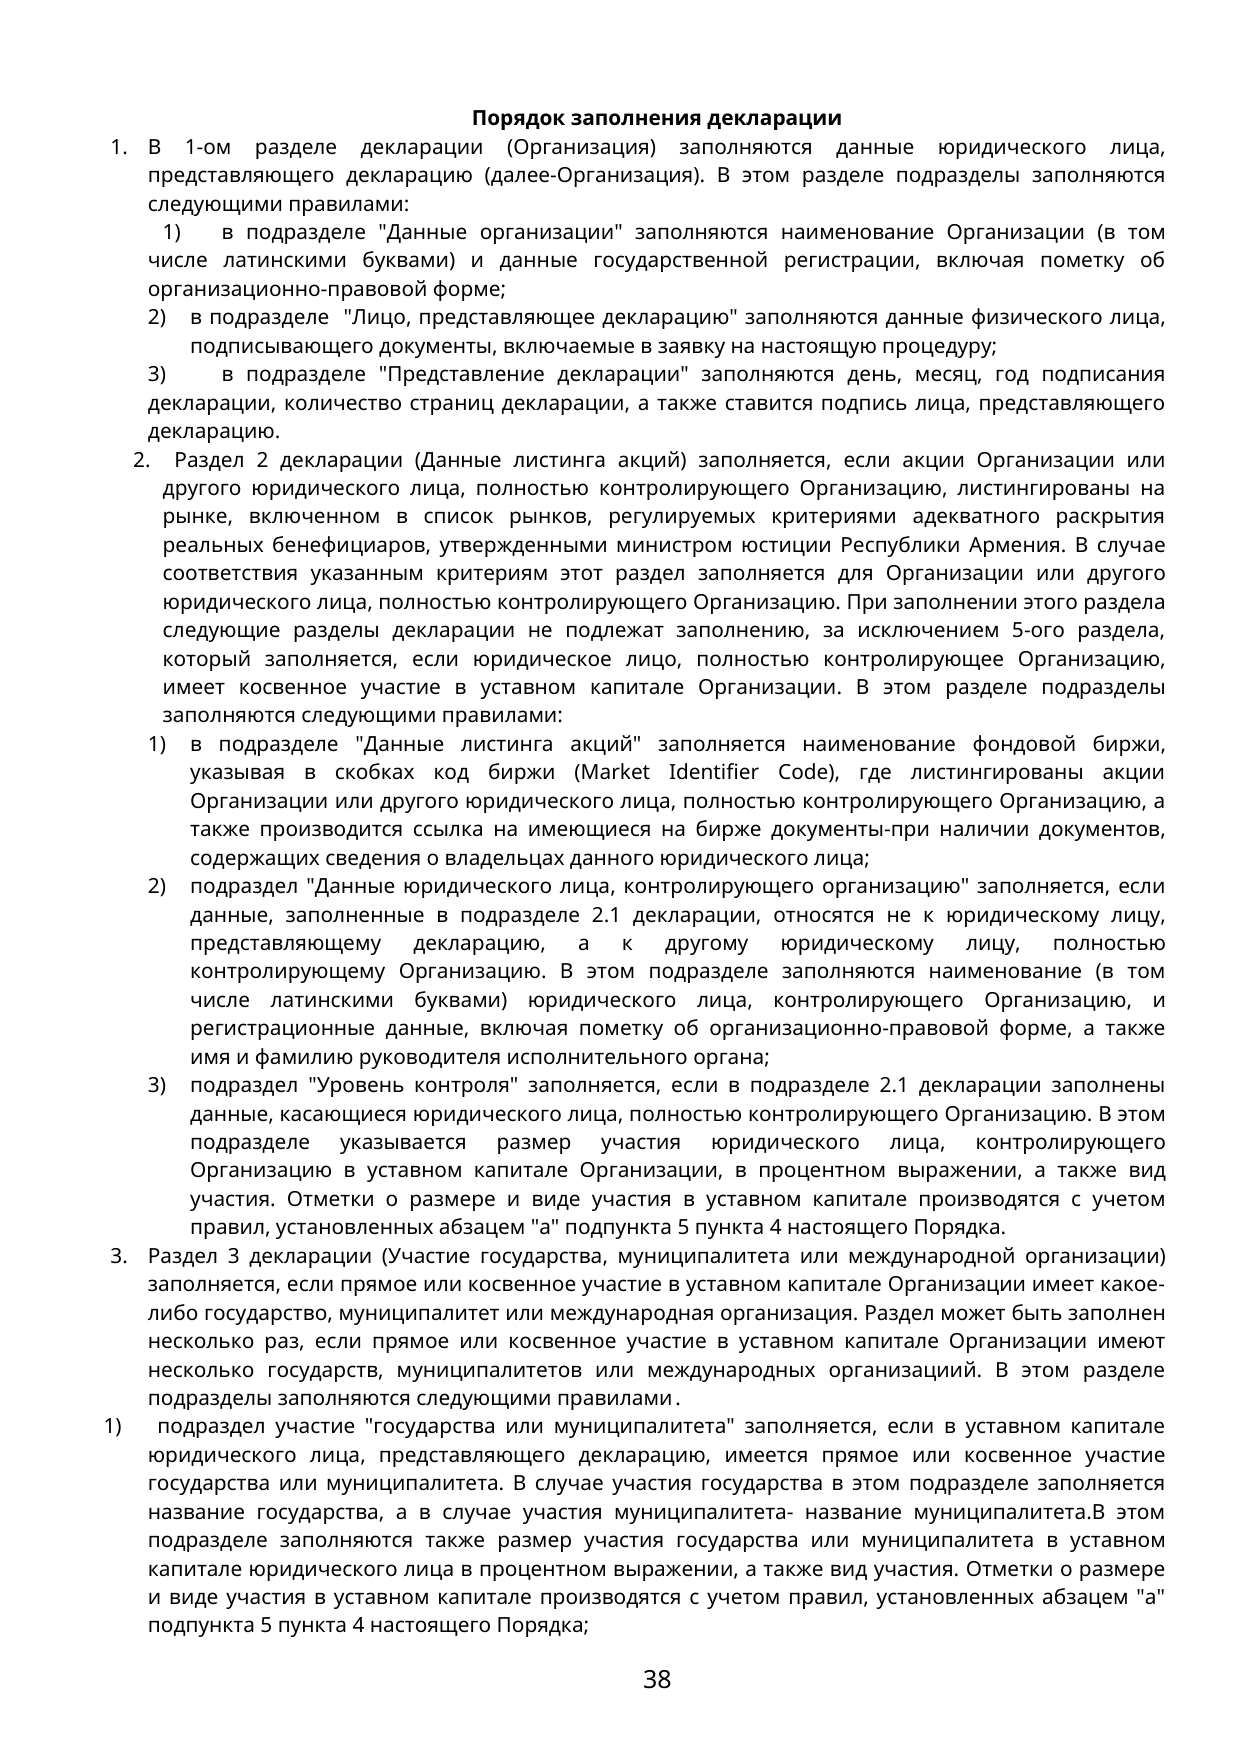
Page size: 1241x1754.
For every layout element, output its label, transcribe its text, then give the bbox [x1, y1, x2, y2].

list подраздел "Данные юридического лица, контролирующего организацию" заполняется, если данные, заполненные в подразделе 2.1 декларации, относятся не к юридическому лицу, представляющему декларацию, а к другому юридическому лицу, полностью контролирующему Организацию. В этом подразделе заполняются наименование (в том числе латинскими буквами) юридического лица, контролирующего Организацию, и регистрационные данные, включая пометку об организационно-правовой форме, а также имя и фамилию руководителя исполнительного органа; [148, 871, 1167, 1070]
list в подразделе "Лицо, представляющее декларацию" заполняются данные физического лица, подписывающего документы, включаемые в заявку на настоящую процедуру; [148, 302, 1167, 359]
list Раздел 3 декларации (Участие государства, муниципалитета или международной организации) заполняется, если прямое или косвенное участие в уставном капитале Организации имеет какое-либо государство, муниципалитет или международная организация. Раздел может быть заполнен несколько раз, если прямое или косвенное участие в уставном капитале Организации имеют несколько государств, муниципалитетов или международных организациий. В этом разделе подразделы заполняются следующими правилами․ [110, 1241, 1167, 1412]
list в подразделе "Представление декларации" заполняются день, месяц, год подписания декларации, количество страниц декларации, а также ставится подпись лица, представляющего декларацию. [148, 359, 1167, 445]
list подраздел участие "государства или муниципалитета" заполняется, если в уставном капитале юридического лица, представляющего декларацию, имеется прямое или косвенное участие государства или муниципалитета. В случае участия государства в этом подразделе заполняется название государства, а в случае участия муниципалитета- название муниципалитета.В этом подразделе заполняются также размер участия государства или муниципалитета в уставном капитале юридического лица в процентном выражении, а также вид участия. Отметки о размере и виде участия в уставном капитале производятся с учетом правил, установленных абзацем "а" подпункта 5 пункта 4 настоящего Порядка; [103, 1412, 1167, 1639]
list В 1-ом разделе декларации (Организация) заполняются данные юридического лица, представляющего декларацию (далее-Организация). В этом разделе подразделы заполняются следующими правилами: [110, 132, 1167, 217]
list Раздел 2 декларации (Данные листинга акций) заполняется, если акции Организации или другого юридического лица, полностью контролирующего Организацию, листингированы на рынке, включенном в список рынков, регулируемых критериями адекватного раскрытия реальных бенефициаров, утвержденными министром юстиции Республики Армения. В случае соответствия указанным критериям этот раздел заполняется для Организации или другого юридического лица, полностью контролирующего Организацию. При заполнении этого раздела следующие разделы декларации не подлежат заполнению, за исключением 5-ого раздела, который заполняется, если юридическое лицо, полностью контролирующее Организацию, имеет косвенное участие в уставном капитале Организации. В этом разделе подразделы заполняются следующими правилами: [133, 445, 1167, 729]
text Порядок заполнения декларации [148, 103, 1167, 132]
list в подразделе "Данные организации" заполняются наименование Организации (в том числе латинскими буквами) и данные государственной регистрации, включая пометку об организационно-правовой форме; [148, 217, 1167, 302]
list в подразделе "Данные листинга акций" заполняется наименование фондовой биржи, указывая в скобках код биржи (Market Identifier Code), где листингированы акции Организации или другого юридического лица, полностью контролирующего Организацию, а также производится ссылка на имеющиеся на бирже документы-при наличии документов, содержащих сведения о владельцах данного юридического лица; [148, 729, 1167, 871]
list подраздел "Уровень контроля" заполняется, если в подразделе 2.1 декларации заполнены данные, касающиеся юридического лица, полностью контролирующего Организацию. В этом подразделе указывается размер участия юридического лица, контролирующего Организацию в уставном капитале Организации, в процентном выражении, а также вид участия. Отметки о размере и виде участия в уставном капитале производятся с учетом правил, установленных абзацем "а" подпункта 5 пункта 4 настоящего Порядка. [148, 1070, 1167, 1241]
